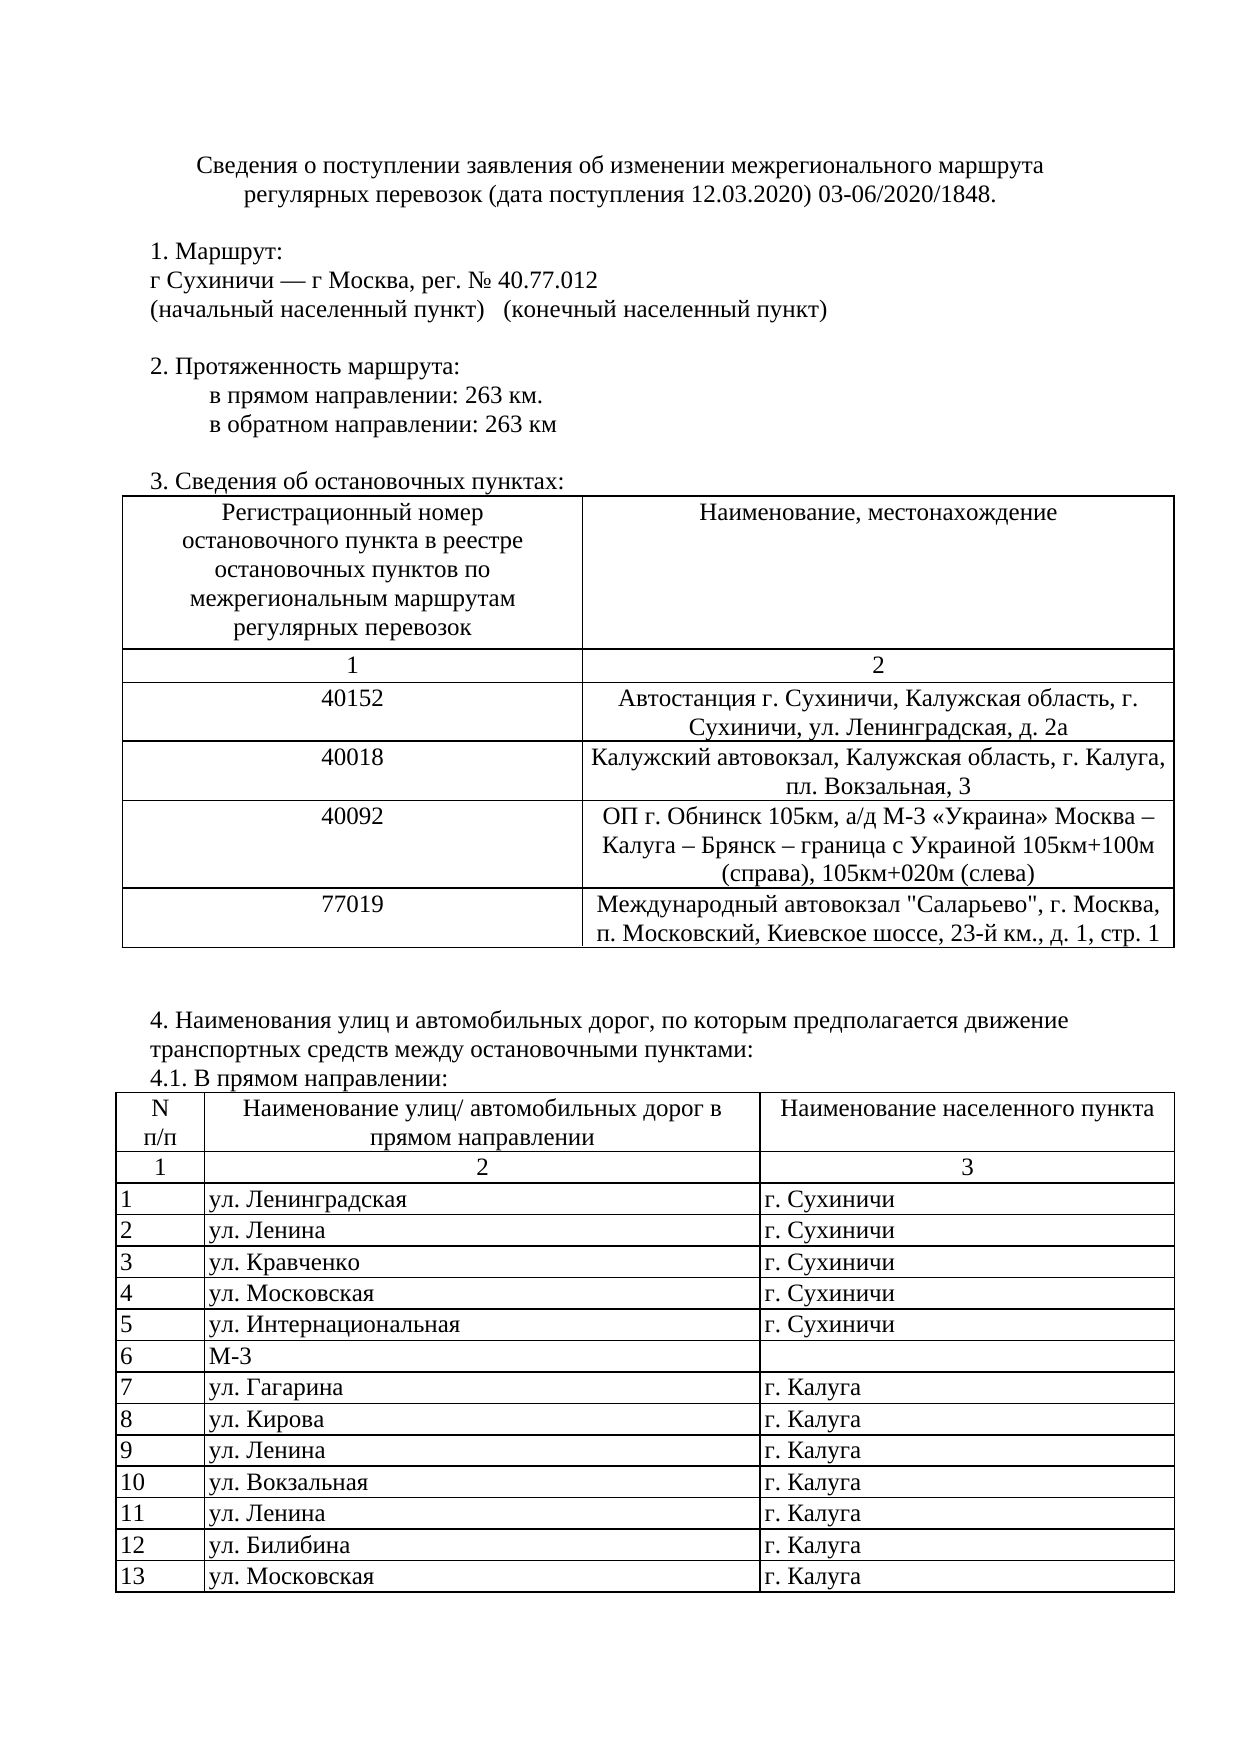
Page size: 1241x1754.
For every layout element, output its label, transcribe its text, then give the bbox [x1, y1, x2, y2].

table_cell г. Калуга [761, 1530, 1174, 1560]
text Сведения о поступлении заявления об изменении межрегионального маршрута регулярных перевозок (дата поступления 12.03.2020) 03-06/2020/1848. [150, 150, 1090, 207]
table_cell г. Сухиничи [761, 1310, 1174, 1339]
table_cell г. Сухиничи [761, 1247, 1174, 1277]
table_cell ул. Ленина [205, 1436, 759, 1465]
text в прямом направлении: 263 км. [150, 380, 1090, 409]
table_cell Калужский автовокзал, Калужская область, г. Калуга, пл. Вокзальная, 3 [583, 742, 1173, 799]
text 3. Сведения об остановочных пунктах: [150, 466, 1090, 495]
table_cell [761, 1341, 1174, 1371]
table_cell г. Калуга [761, 1498, 1174, 1528]
table_cell 7 [117, 1373, 204, 1402]
text 1. Маршрут: [150, 236, 1090, 265]
table_header Наименование улиц/ автомобильных дорог в прямом направлении [205, 1093, 759, 1151]
table_cell Международный автовокзал "Саларьево", г. Москва, п. Московский, Киевское шоссе, 23-й км., д. 1, стр. 1 [583, 889, 1173, 946]
text г Сухиничи — г Москва, рег. № 40.77.012 [150, 265, 1090, 294]
table_cell 2 [583, 650, 1173, 681]
table_cell ул. Московская [205, 1561, 759, 1591]
table_cell М-3 [205, 1341, 759, 1371]
table_cell ОП г. Обнинск 105км, а/д М-3 «Украина» Москва – Калуга – Брянск – граница с Украиной 105км+100м (справа), 105км+020м (слева) [583, 801, 1173, 887]
table_cell 10 [117, 1467, 204, 1497]
table_cell ул. Билибина [205, 1530, 759, 1560]
table_cell 9 [117, 1436, 204, 1465]
text 4.1. В прямом направлении: [150, 1063, 1090, 1092]
table_cell 5 [117, 1310, 204, 1339]
table_cell ул. Вокзальная [205, 1467, 759, 1497]
text в обратном направлении: 263 км [150, 409, 1090, 437]
table_cell ул. Ленина [205, 1215, 759, 1245]
table_cell 77019 [123, 889, 582, 946]
table_cell ул. Кравченко [205, 1247, 759, 1277]
table_cell 40152 [123, 683, 582, 740]
table_cell Автостанция г. Сухиничи, Калужская область, г. Сухиничи, ул. Ленинградская, д. 2а [583, 683, 1173, 740]
table_cell ул. Ленинградская [205, 1184, 759, 1214]
table_header Наименование населенного пункта [761, 1093, 1174, 1151]
table_cell 4 [117, 1278, 204, 1308]
table_cell г. Калуга [761, 1373, 1174, 1402]
table_cell г. Калуга [761, 1467, 1174, 1497]
table_cell 12 [117, 1530, 204, 1560]
table_cell 40092 [123, 801, 582, 887]
table_header Регистрационный номер остановочного пункта в реестре остановочных пунктов по межрегиональным маршрутам регулярных перевозок [123, 497, 582, 648]
table_header Наименование, местонахождение [583, 497, 1173, 648]
text (начальный населенный пункт) (конечный населенный пункт) [150, 294, 1090, 322]
table_cell 3 [117, 1247, 204, 1277]
table_cell ул. Гагарина [205, 1373, 759, 1402]
table_cell г. Сухиничи [761, 1278, 1174, 1308]
table_cell 1 [117, 1184, 204, 1214]
table_cell г. Калуга [761, 1561, 1174, 1591]
table_cell ул. Интернациональная [205, 1310, 759, 1339]
table_cell ул. Кирова [205, 1404, 759, 1434]
table_cell 3 [761, 1152, 1174, 1182]
table_cell 2 [205, 1152, 759, 1182]
table_cell 1 [123, 650, 582, 681]
table_cell г. Сухиничи [761, 1184, 1174, 1214]
table_cell 2 [117, 1215, 204, 1245]
table_cell 1 [117, 1152, 204, 1182]
text 2. Протяженность маршрута: [150, 351, 1090, 380]
table_header N п/п [117, 1093, 204, 1151]
table_cell г. Калуга [761, 1436, 1174, 1465]
table_cell г. Сухиничи [761, 1215, 1174, 1245]
table_cell 40018 [123, 742, 582, 799]
table_cell 11 [117, 1498, 204, 1528]
table_cell 8 [117, 1404, 204, 1434]
table_cell ул. Ленина [205, 1498, 759, 1528]
table_cell ул. Московская [205, 1278, 759, 1308]
table_cell 6 [117, 1341, 204, 1371]
table_cell 13 [117, 1561, 204, 1591]
text 4. Наименования улиц и автомобильных дорог, по которым предполагается движение транспортных средств между остановочными пунктами: [150, 1005, 1090, 1063]
table_cell г. Калуга [761, 1404, 1174, 1434]
